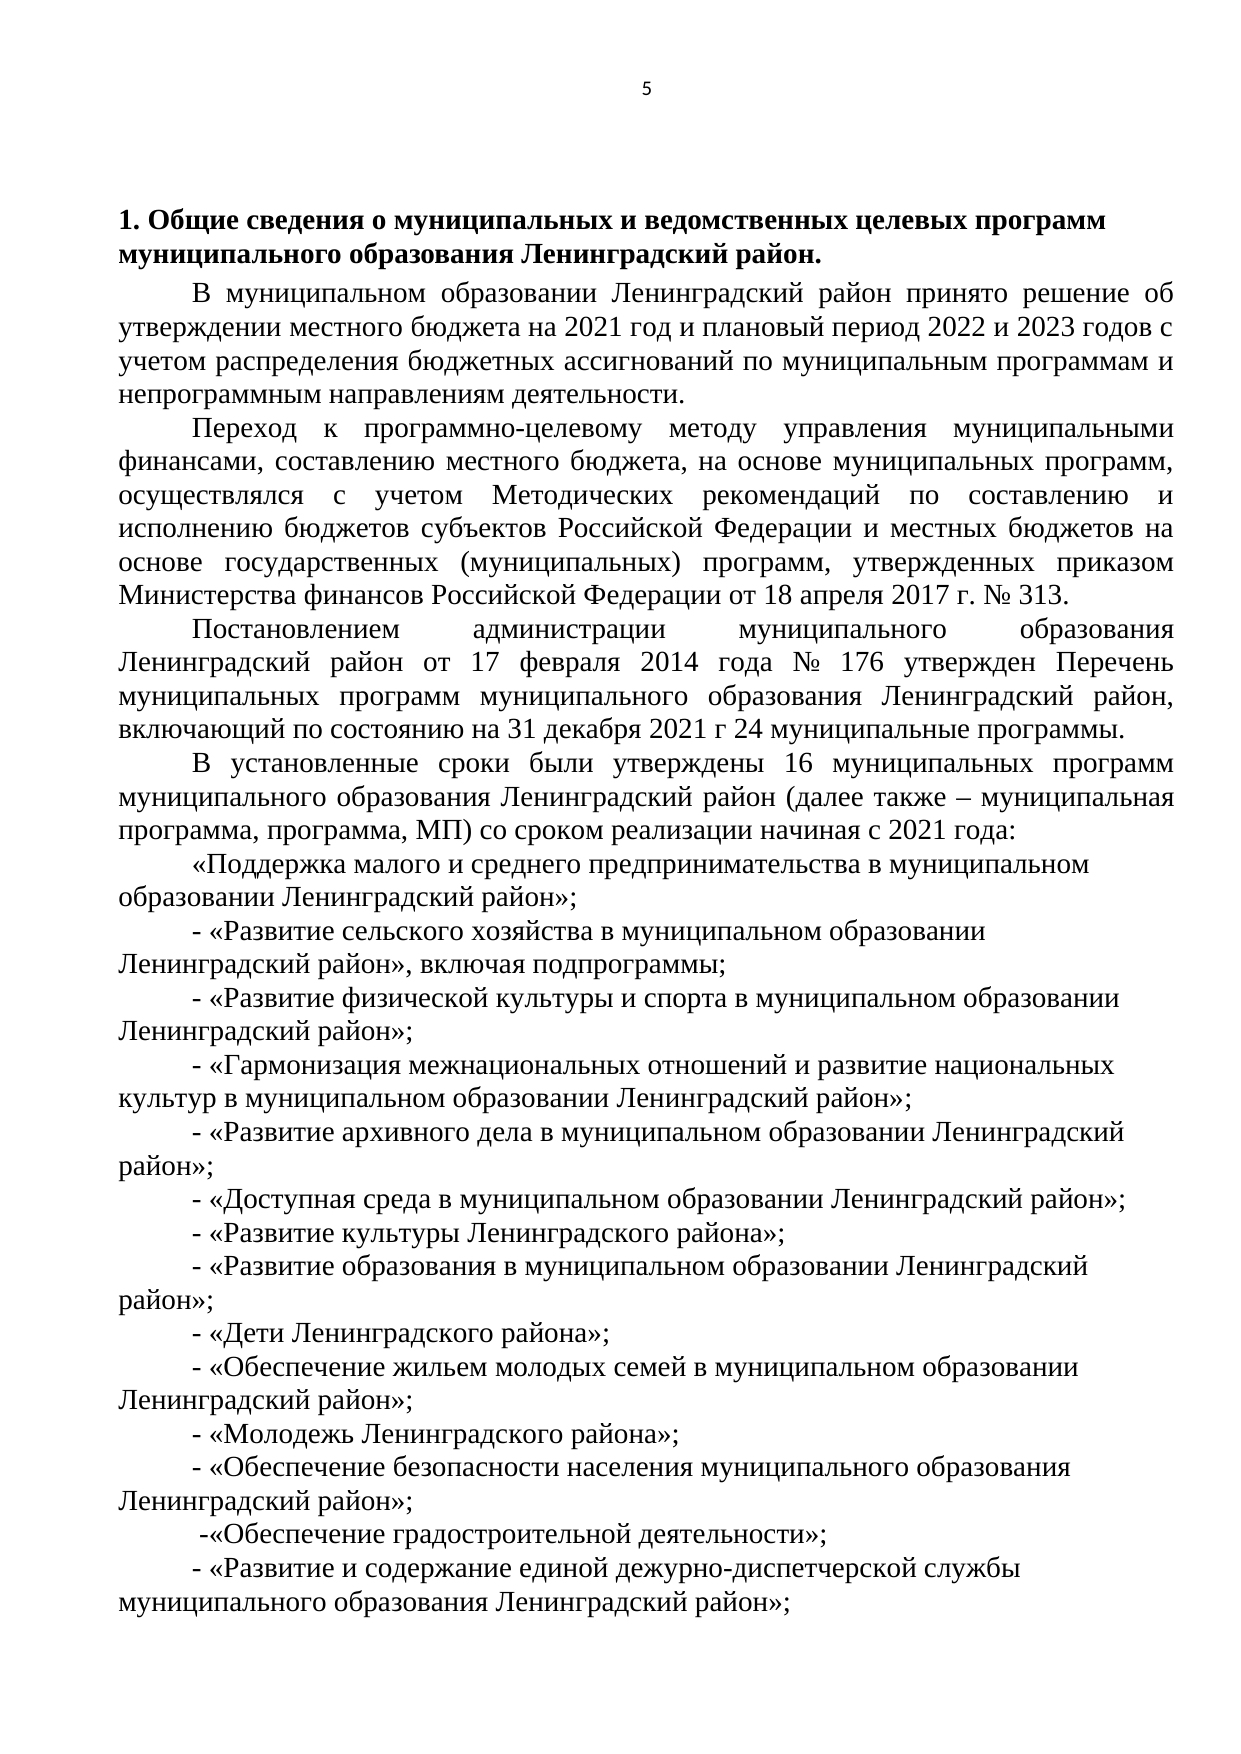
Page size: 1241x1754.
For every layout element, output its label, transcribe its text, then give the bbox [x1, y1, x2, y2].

text - «Дети Ленинградского района»; [118, 1315, 1175, 1349]
text - «Обеспечение жильем молодых семей в муниципальном образовании Ленинградский район»; [118, 1349, 1175, 1416]
text - «Развитие архивного дела в муниципальном образовании Ленинградский район»; [118, 1114, 1175, 1181]
text - «Доступная среда в муниципальном образовании Ленинградский район»; [118, 1181, 1175, 1215]
text - «Развитие образования в муниципальном образовании Ленинградский район»; [118, 1248, 1175, 1315]
text -«Обеспечение градостроительной деятельности»; [118, 1517, 1175, 1550]
text - «Развитие культуры Ленинградского района»; [118, 1215, 1175, 1248]
text Постановлением администрации муниципального образования Ленинградский район от 17 февраля 2014 года № 176 утвержден Перечень муниципальных программ муниципального образования Ленинградский район, включающий по состоянию на 31 декабря 2021 г 24 муниципальные программы. [118, 611, 1175, 745]
text - «Обеспечение безопасности населения муниципального образования Ленинградский район»; [118, 1449, 1175, 1517]
text - «Развитие физической культуры и спорта в муниципальном образовании Ленинградский район»; [118, 980, 1175, 1047]
text - «Молодежь Ленинградского района»; [118, 1416, 1175, 1449]
text В установленные сроки были утверждены 16 муниципальных программ муниципального образования Ленинградский район (далее также – муниципальная программа, программа, МП) со сроком реализации начиная с 2021 года: [118, 745, 1175, 846]
text Переход к программно-целевому методу управления муниципальными финансами, составлению местного бюджета, на основе муниципальных программ, осуществлялся с учетом Методических рекомендаций по составлению и исполнению бюджетов субъектов Российской Федерации и местных бюджетов на основе государственных (муниципальных) программ, утвержденных приказом Министерства финансов Российской Федерации от 18 апреля 2017 г. № 313. [118, 410, 1175, 611]
text - «Развитие и содержание единой дежурно-диспетчерской службы муниципального образования Ленинградский район»; [118, 1550, 1175, 1617]
text - «Развитие сельского хозяйства в муниципальном образовании Ленинградский район», включая подпрограммы; [118, 913, 1175, 980]
text «Поддержка малого и среднего предпринимательства в муниципальном образовании Ленинградский район»; [118, 846, 1175, 913]
subtitle 1. Общие сведения о муниципальных и ведомственных целевых программ муниципального образования Ленинградский район. [118, 202, 1175, 269]
text - «Гармонизация межнациональных отношений и развитие национальных культур в муниципальном образовании Ленинградский район»; [118, 1047, 1175, 1114]
text В муниципальном образовании Ленинградский район принято решение об утверждении местного бюджета на 2021 год и плановый период 2022 и 2023 годов с учетом распределения бюджетных ассигнований по муниципальным программам и непрограммным направлениям деятельности. [118, 276, 1175, 410]
